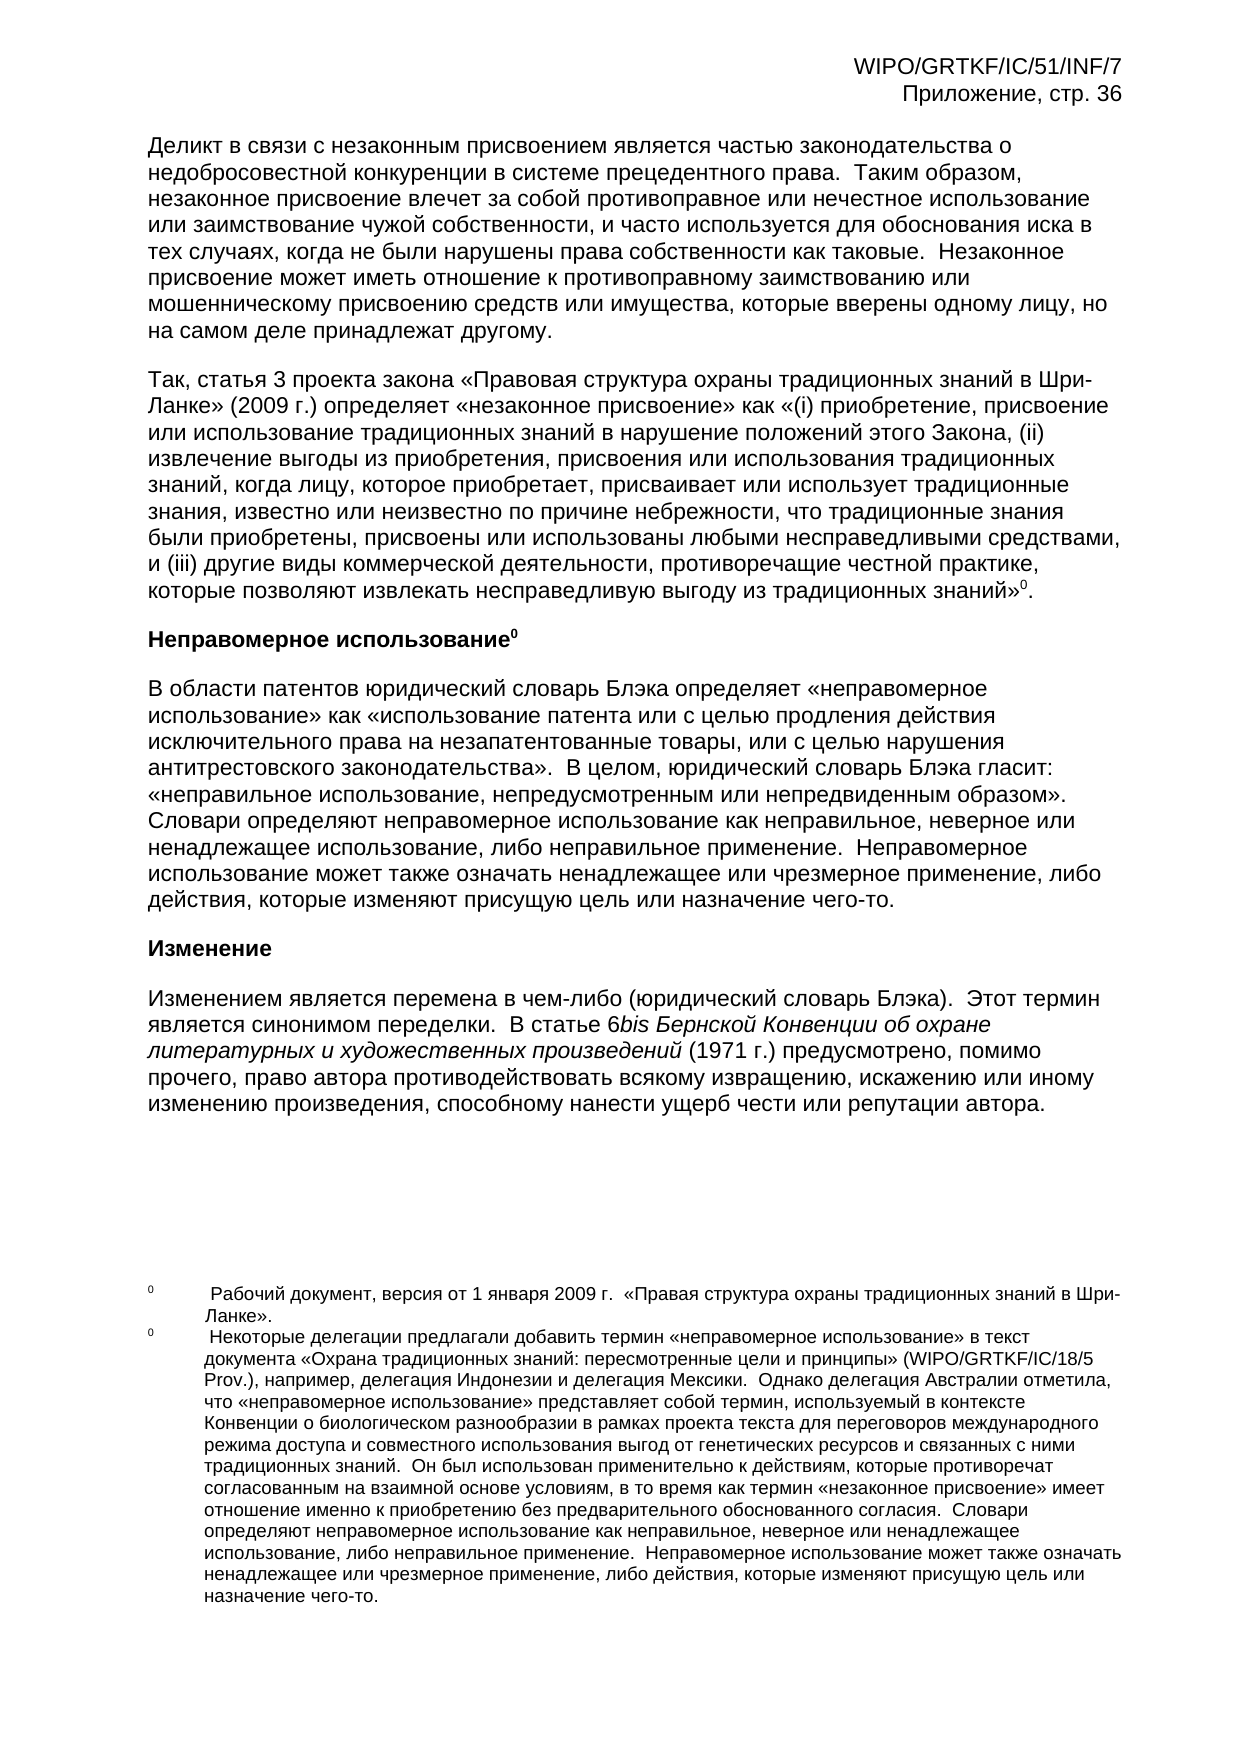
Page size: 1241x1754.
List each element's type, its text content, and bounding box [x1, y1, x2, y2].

text Изменением является перемена в чем-либо (юридический словарь Блэка). Этот термин является синонимом переделки. В статье 6bis Бернской Конвенции об охране литературных и художественных произведений (1971 г.) предусмотрено, помимо прочего, право автора противодействовать всякому извращению, искажению или иному изменению произведения, способному нанести ущерб чести или репутации автора. [148, 985, 1122, 1116]
text Так, статья 3 проекта закона «Правовая структура охраны традиционных знаний в Шри-Ланке» (2009 г.) определяет «незаконное присвоение» как «(i) приобретение, присвоение или использование традиционных знаний в нарушение положений этого Закона, (ii) извлечение выгоды из приобретения, присвоения или использования традиционных знаний, когда лицу, которое приобретает, присваивает или использует традиционные знания, известно или неизвестно по причине небрежности, что традиционные знания были приобретены, присвоены или использованы любыми несправедливыми средствами, и (iii) другие виды коммерческой деятельности, противоречащие честной практике, которые позволяют извлекать несправедливую выгоду из традиционных знаний». [148, 366, 1122, 603]
subtitle Изменение [148, 935, 1122, 962]
subtitle Неправомерное использование [148, 626, 1122, 652]
text Деликт в связи с незаконным присвоением является частью законодательства о недобросовестной конкуренции в системе прецедентного права. Таким образом, незаконное присвоение влечет за собой противоправное или нечестное использование или заимствование чужой собственности, и часто используется для обоснования иска в тех случаях, когда не были нарушены права собственности как таковые. Незаконное присвоение может иметь отношение к противоправному заимствованию или мошенническому присвоению средств или имущества, которые вверены одному лицу, но на самом деле принадлежат другому. [148, 132, 1122, 343]
text В области патентов юридический словарь Блэка определяет «неправомерное использование» как «использование патента или с целью продления действия исключительного права на незапатентованные товары, или с целью нарушения антитрестовского законодательства». В целом, юридический словарь Блэка гласит: «неправильное использование, непредусмотренным или непредвиденным образом». Словари определяют неправомерное использование как неправильное, неверное или ненадлежащее использование, либо неправильное применение. Неправомерное использование может также означать ненадлежащее или чрезмерное применение, либо действия, которые изменяют присущую цель или назначение чего-то. [148, 675, 1122, 912]
